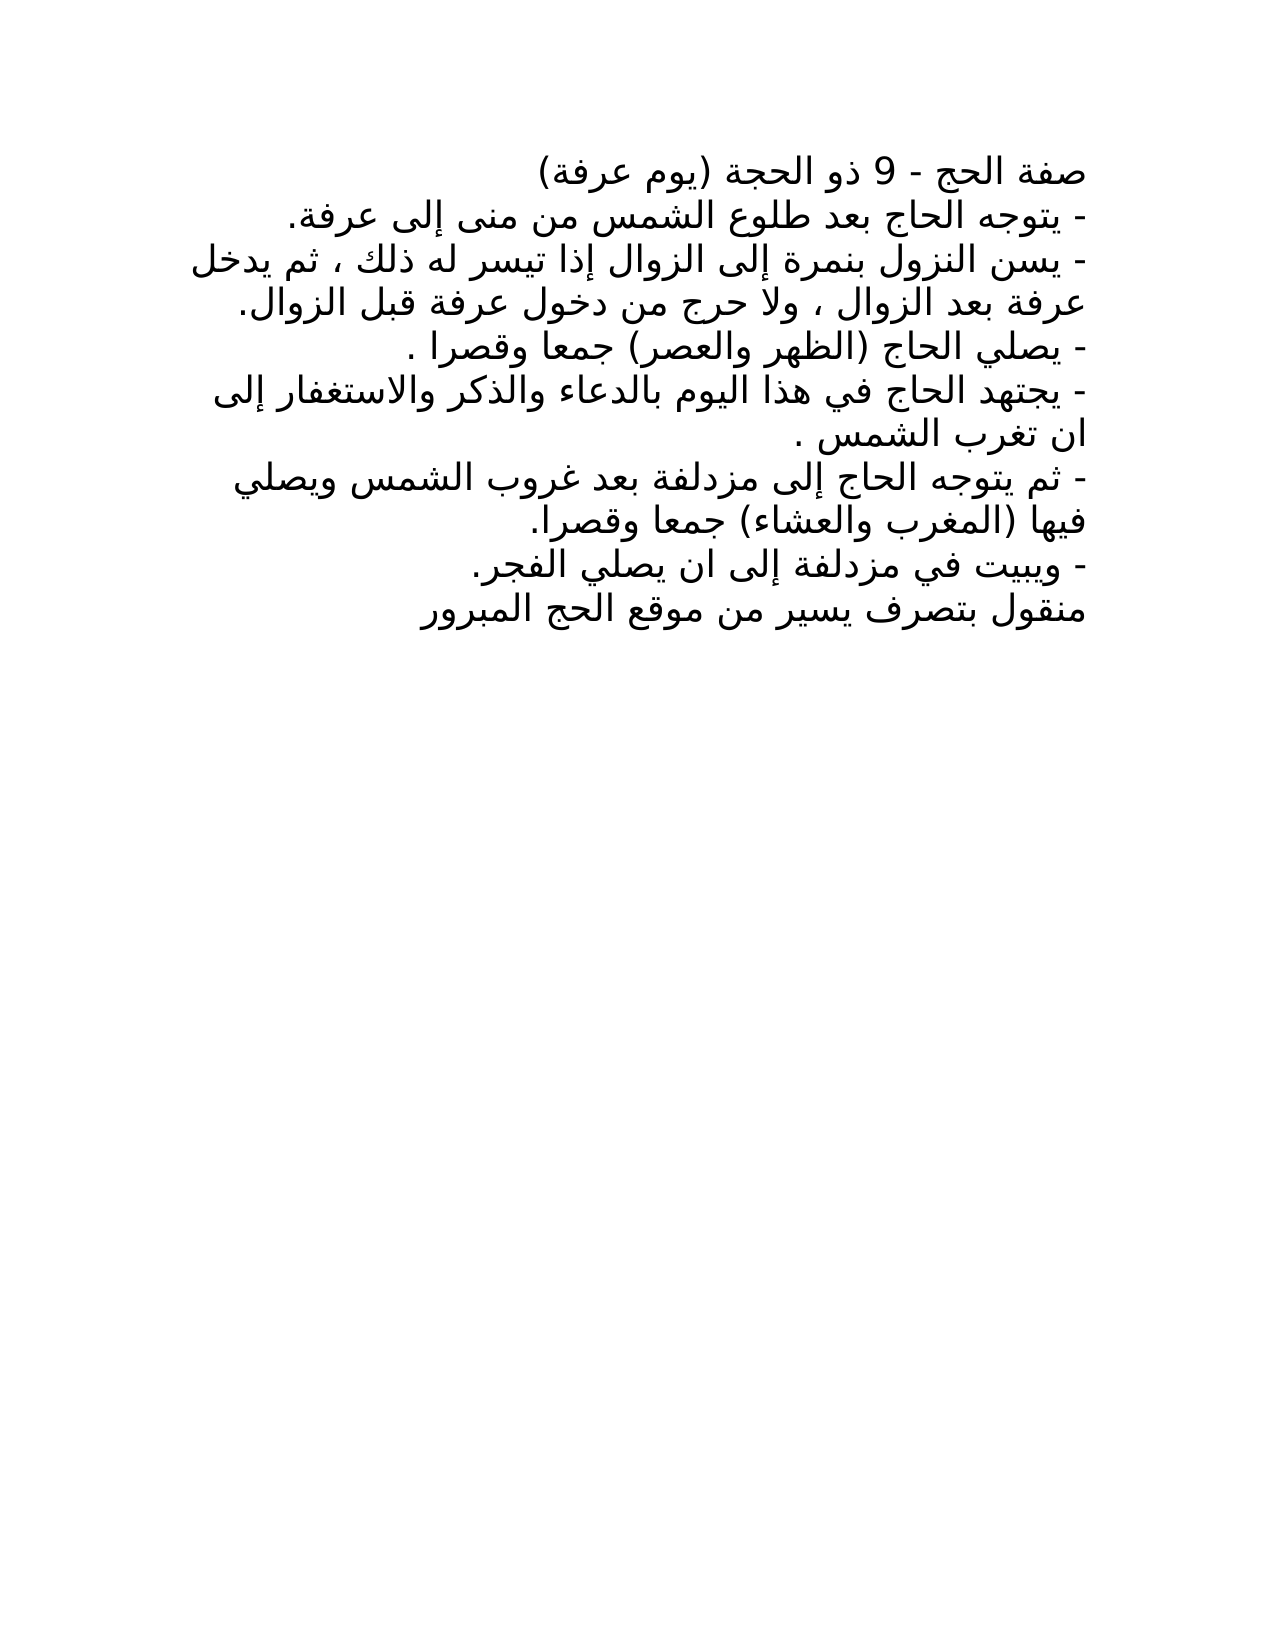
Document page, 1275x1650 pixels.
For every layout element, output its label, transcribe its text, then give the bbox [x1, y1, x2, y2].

text - يتوجه الحاج بعد طلوع الشمس من منى إلى عرفة. [187, 194, 1087, 237]
text صفة الحج - 9 ذو الحجة (يوم عرفة) [187, 150, 1087, 194]
text - يصلي الحاج (الظهر والعصر) جمعا وقصرا . [187, 324, 1087, 368]
text - يجتهد الحاج في هذا اليوم بالدعاء والذكر والاستغفار إلى ان تغرب الشمس . [187, 368, 1087, 456]
text - ويبيت في مزدلفة إلى ان يصلي الفجر. [187, 543, 1087, 586]
text - يسن النزول بنمرة إلى الزوال إذا تيسر له ذلك ، ثم يدخل عرفة بعد الزوال ، ولا حرج من دخول عرفة قبل الزوال. [187, 237, 1087, 324]
text - ثم يتوجه الحاج إلى مزدلفة بعد غروب الشمس ويصلي فيها (المغرب والعشاء) جمعا وقصرا. [187, 456, 1087, 543]
text منقول بتصرف يسير من موقع الحج المبرور [187, 586, 1087, 630]
